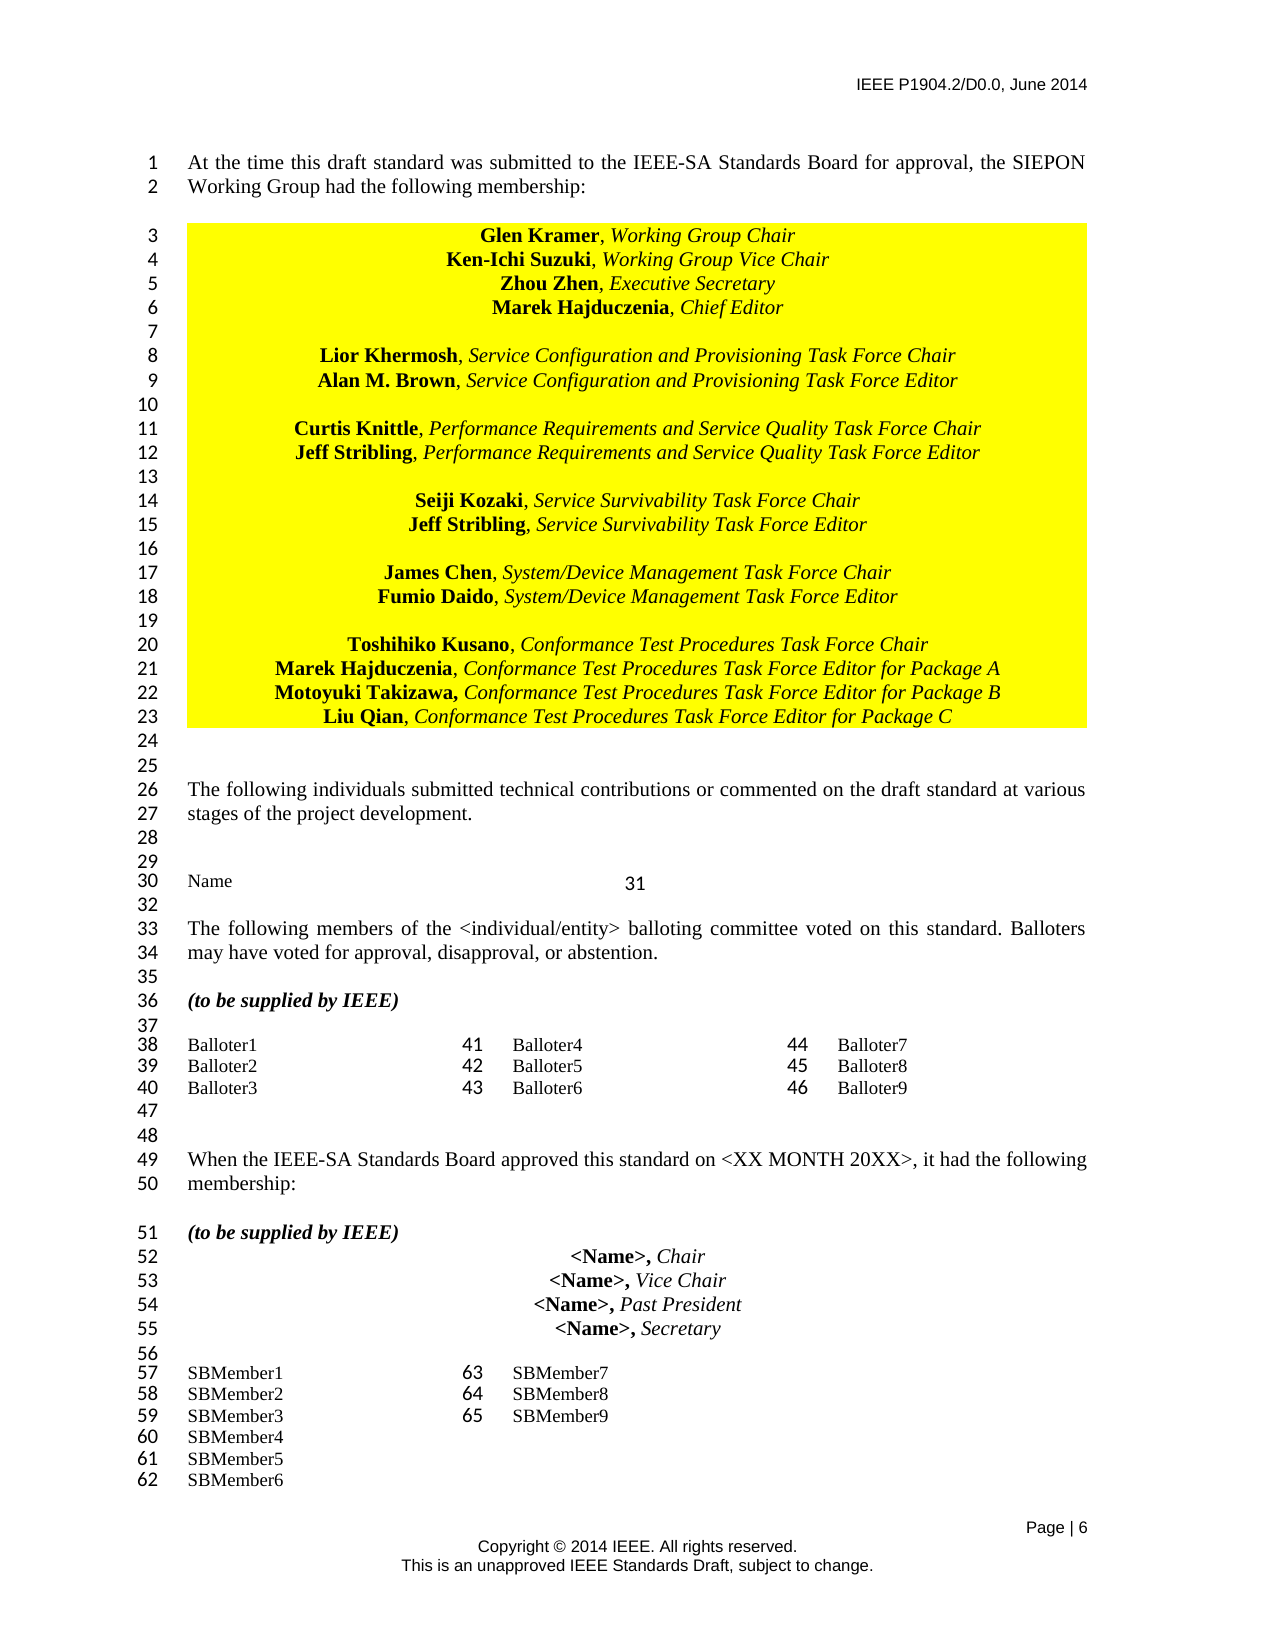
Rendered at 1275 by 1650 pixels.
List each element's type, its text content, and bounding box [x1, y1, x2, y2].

text <Name>, Secretary [187, 1316, 1087, 1340]
text Jeff Stribling, Performance Requirements and Service Quality Task Force Editor [187, 440, 1087, 464]
list SBMember8 [512, 1383, 762, 1405]
text Zhou Zhen, Executive Secretary [187, 271, 1087, 295]
list Balloter9 [837, 1077, 1087, 1098]
list Balloter1 [187, 1034, 437, 1055]
text Alan M. Brown, Service Configuration and Provisioning Task Force Editor [187, 367, 1087, 392]
text Toshihiko Kusano, Conformance Test Procedures Task Force Chair [187, 632, 1087, 656]
list SBMember9 [512, 1405, 762, 1426]
text The following individuals submitted technical contributions or commented on the draft standard at various stages of the project development. [187, 777, 1087, 825]
text Marek Hajduczenia, Conformance Test Procedures Task Force Editor for Package A [187, 656, 1087, 680]
text Motoyuki Takizawa, Conformance Test Procedures Task Force Editor for Package B [187, 680, 1087, 704]
list Balloter8 [837, 1055, 1087, 1077]
list Balloter4 [512, 1034, 762, 1055]
text (to be supplied by IEEE) [187, 988, 1087, 1012]
list Balloter6 [512, 1077, 762, 1098]
text The following members of the <individual/entity> balloting committee voted on this standard. Balloters may have voted for approval, disapproval, or abstention. [187, 916, 1087, 964]
list SBMember2 [187, 1383, 437, 1405]
text James Chen, System/Device Management Task Force Chair [187, 560, 1087, 584]
list SBMember3 [187, 1405, 437, 1426]
list Name [187, 870, 600, 892]
text (to be supplied by IEEE) [187, 1220, 1087, 1244]
text Jeff Stribling, Service Survivability Task Force Editor [187, 512, 1087, 536]
text Curtis Knittle, Performance Requirements and Service Quality Task Force Chair [187, 416, 1087, 440]
text Glen Kramer, Working Group Chair [187, 223, 1087, 247]
text Ken-Ichi Suzuki, Working Group Vice Chair [187, 247, 1087, 271]
text Liu Qian, Conformance Test Procedures Task Force Editor for Package C [187, 704, 1087, 728]
list SBMember4 [187, 1426, 437, 1448]
text At the time this draft standard was submitted to the IEEE-SA Standards Board for approval, the SIEPON Working Group had the following membership: [187, 150, 1087, 198]
text Fumio Daido, System/Device Management Task Force Editor [187, 584, 1087, 608]
text Lior Khermosh, Service Configuration and Provisioning Task Force Chair [187, 343, 1087, 367]
list Balloter3 [187, 1077, 437, 1098]
text When the IEEE-SA Standards Board approved this standard on <XX MONTH 20XX>, it had the following membership: [187, 1147, 1087, 1195]
text <Name>, Vice Chair [187, 1268, 1087, 1292]
list SBMember6 [187, 1469, 437, 1491]
list Balloter2 [187, 1055, 437, 1077]
text <Name>, Past President [187, 1292, 1087, 1316]
list SBMember5 [187, 1448, 437, 1469]
text Seiji Kozaki, Service Survivability Task Force Chair [187, 488, 1087, 512]
list SBMember1 [187, 1362, 437, 1383]
list SBMember7 [512, 1362, 762, 1383]
text <Name>, Chair [187, 1244, 1087, 1268]
text Marek Hajduczenia, Chief Editor [187, 295, 1087, 319]
list Balloter5 [512, 1055, 762, 1077]
list Balloter7 [837, 1034, 1087, 1055]
